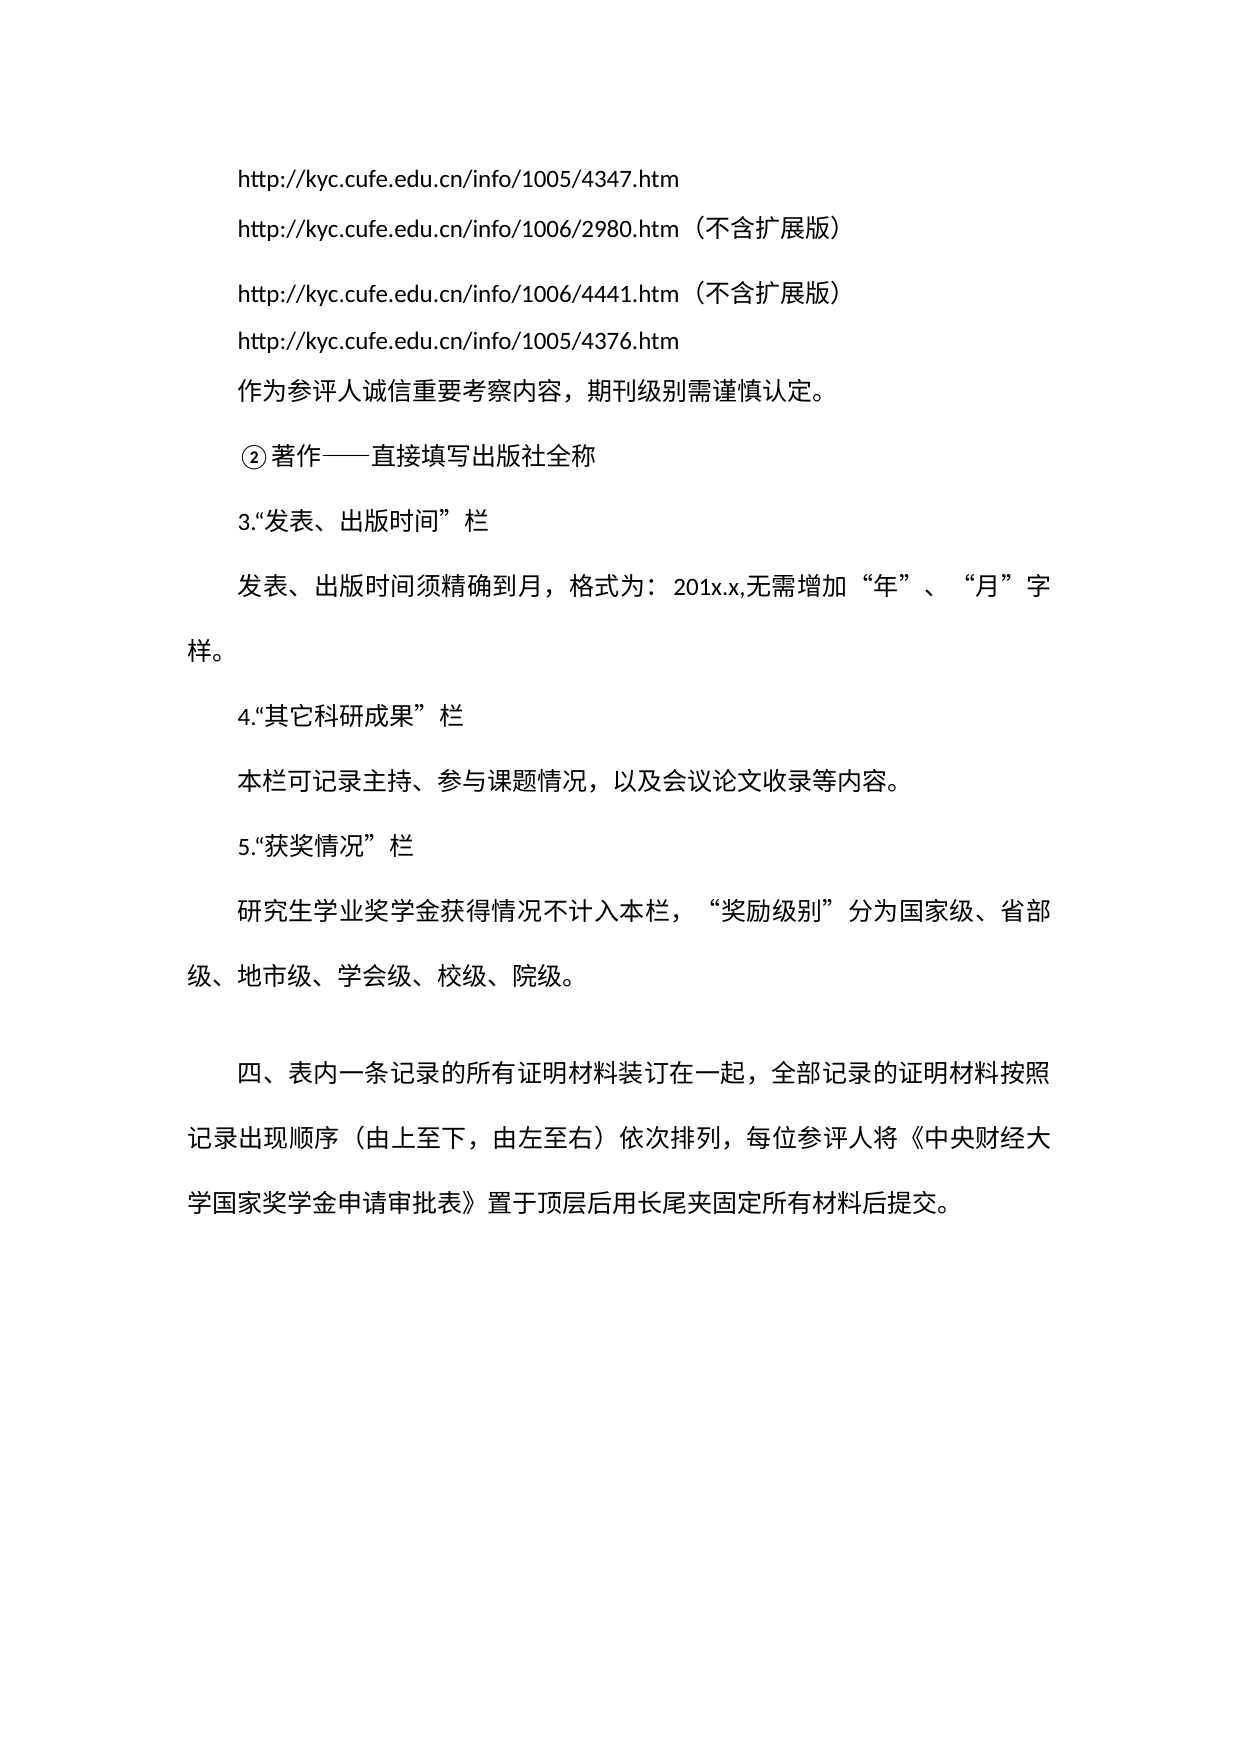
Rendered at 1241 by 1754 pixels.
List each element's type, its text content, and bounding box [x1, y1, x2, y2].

text 3.“发表、出版时间”栏 [187, 487, 1053, 552]
text 发表、出版时间须精确到月，格式为：201x.x,无需增加“年”、“月”字样。 [187, 552, 1053, 682]
text ②著作——直接填写出版社全称 [187, 422, 1053, 487]
text 研究生学业奖学金获得情况不计入本栏，“奖励级别”分为国家级、省部级、地市级、学会级、校级、院级。 [187, 877, 1053, 1007]
text 四、表内一条记录的所有证明材料装订在一起，全部记录的证明材料按照记录出现顺序（由上至下，由左至右）依次排列，每位参评人将《中央财经大学国家奖学金申请审批表》置于顶层后用长尾夹固定所有材料后提交。 [187, 1039, 1053, 1234]
text http://kyc.cufe.edu.cn/info/1005/4347.htm [187, 162, 1053, 194]
text 5.“获奖情况”栏 [187, 812, 1053, 877]
text http://kyc.cufe.edu.cn/info/1006/2980.htm（不含扩展版） [187, 194, 1053, 259]
text http://kyc.cufe.edu.cn/info/1006/4441.htm（不含扩展版） [187, 259, 1053, 324]
text http://kyc.cufe.edu.cn/info/1005/4376.htm [187, 324, 1053, 357]
text 作为参评人诚信重要考察内容，期刊级别需谨慎认定。 [187, 357, 1053, 422]
text 4.“其它科研成果”栏 [187, 682, 1053, 747]
text 本栏可记录主持、参与课题情况，以及会议论文收录等内容。 [187, 747, 1053, 812]
